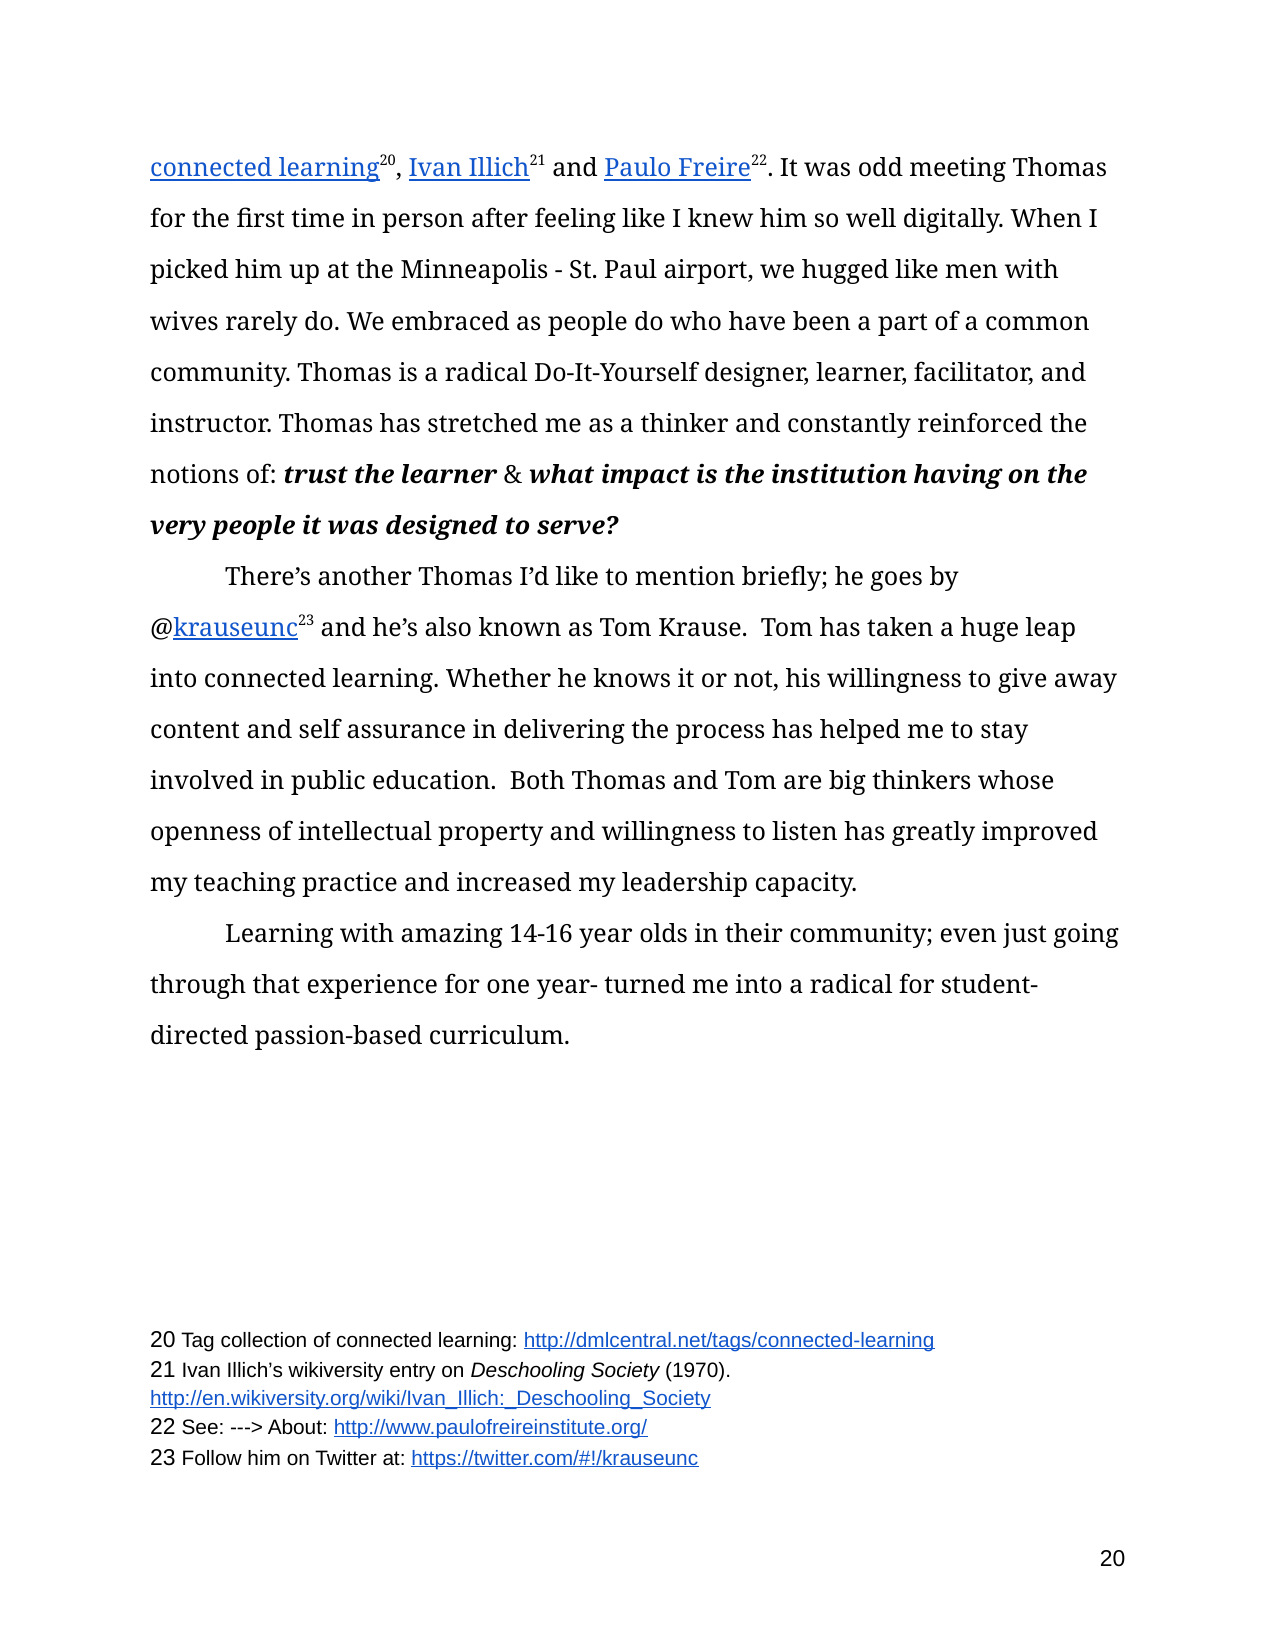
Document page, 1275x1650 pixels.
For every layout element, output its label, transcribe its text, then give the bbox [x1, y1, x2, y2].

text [150, 150, 1125, 541]
text Learning with amazing 14-16 year olds in their community; even just going through that experience for one year- turned me into a radical for student-directed passion-based curriculum. [150, 916, 1125, 1052]
text There’s another Thomas I’d like to mention briefly; he goes by @krauseunc and he’s also known as Tom Krause. Tom has taken a huge leap into connected learning. Whether he knows it or not, his willingness to give away content and self assurance in delivering the process has helped me to stay involved in public education. Both Thomas and Tom are big thinkers whose openness of intellectual property and willingness to listen has greatly improved my teaching practice and increased my leadership capacity. [150, 558, 1125, 899]
